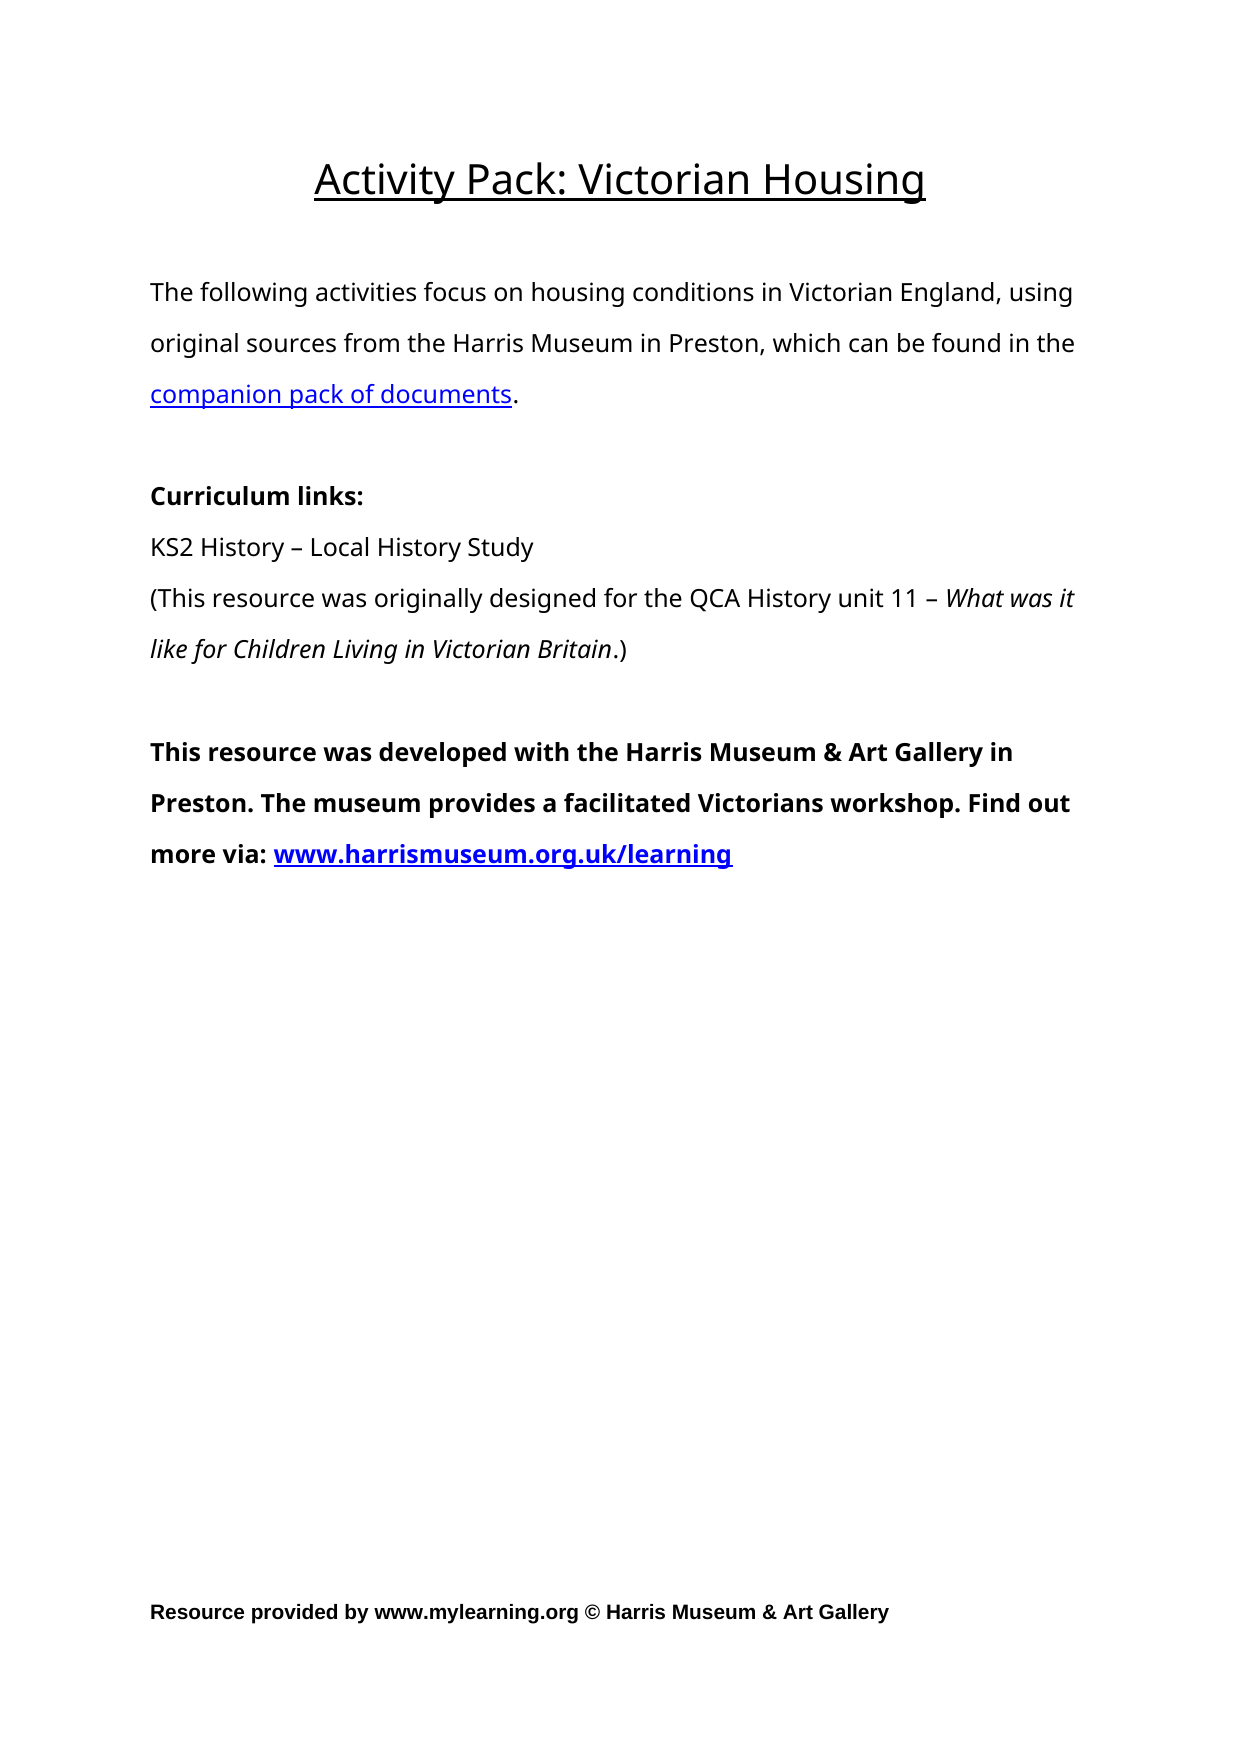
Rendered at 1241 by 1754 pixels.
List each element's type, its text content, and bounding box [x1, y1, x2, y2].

text Curriculum links: KS2 History – Local History Study (This resource was originally designed for the QCA History unit 11 – What was it like for Children Living in Victorian Britain.) [150, 479, 1090, 666]
text The following activities focus on housing conditions in Victorian England, using original sources from the Harris Museum in Preston, which can be found in the companion pack of documents. [150, 275, 1090, 411]
text Activity Pack: Victorian Housing [150, 150, 1090, 207]
text This resource was developed with the Harris Museum & Art Gallery in Preston. The museum provides a facilitated Victorians workshop. Find out more via: www.harrismuseum.org.uk/learning [150, 734, 1090, 870]
